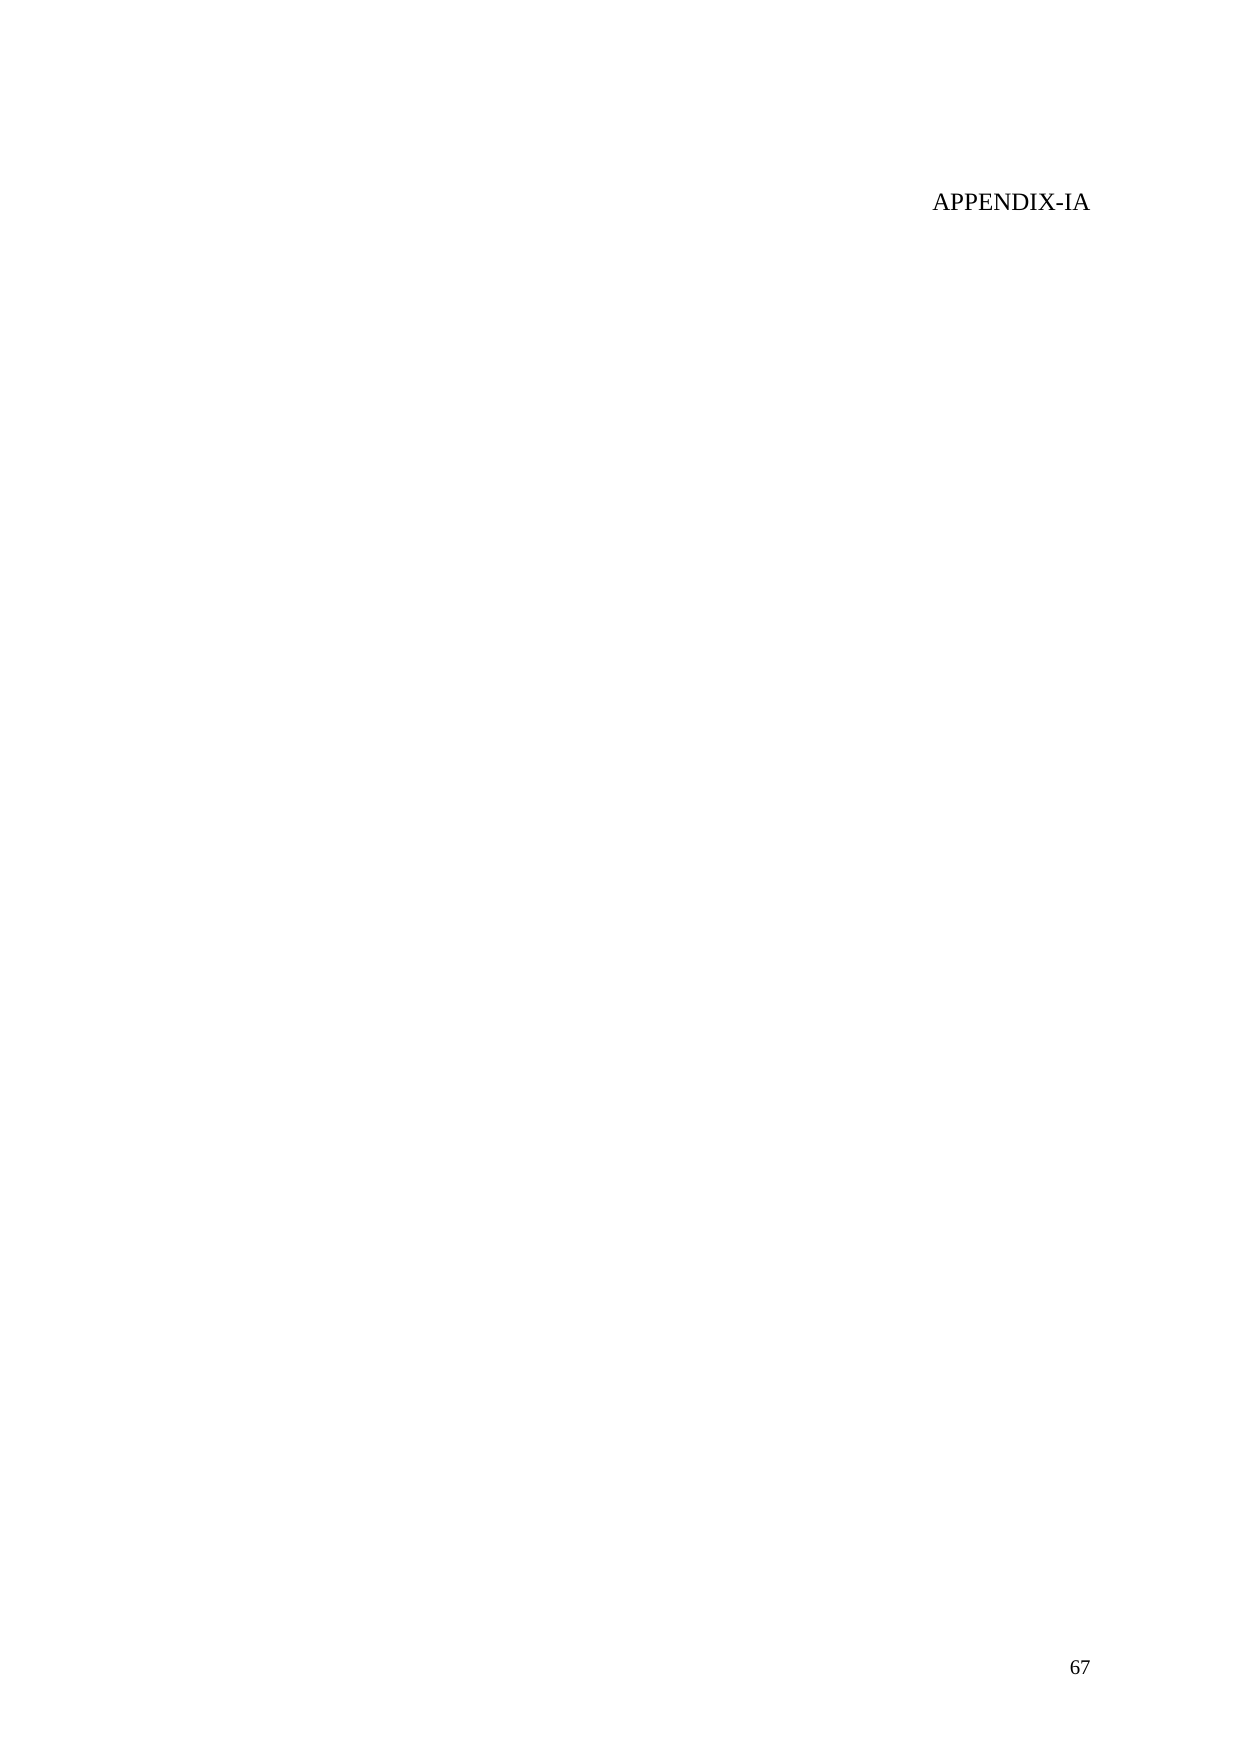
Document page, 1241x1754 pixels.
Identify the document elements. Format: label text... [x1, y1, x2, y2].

text APPENDIX-IA [187, 187, 1090, 216]
